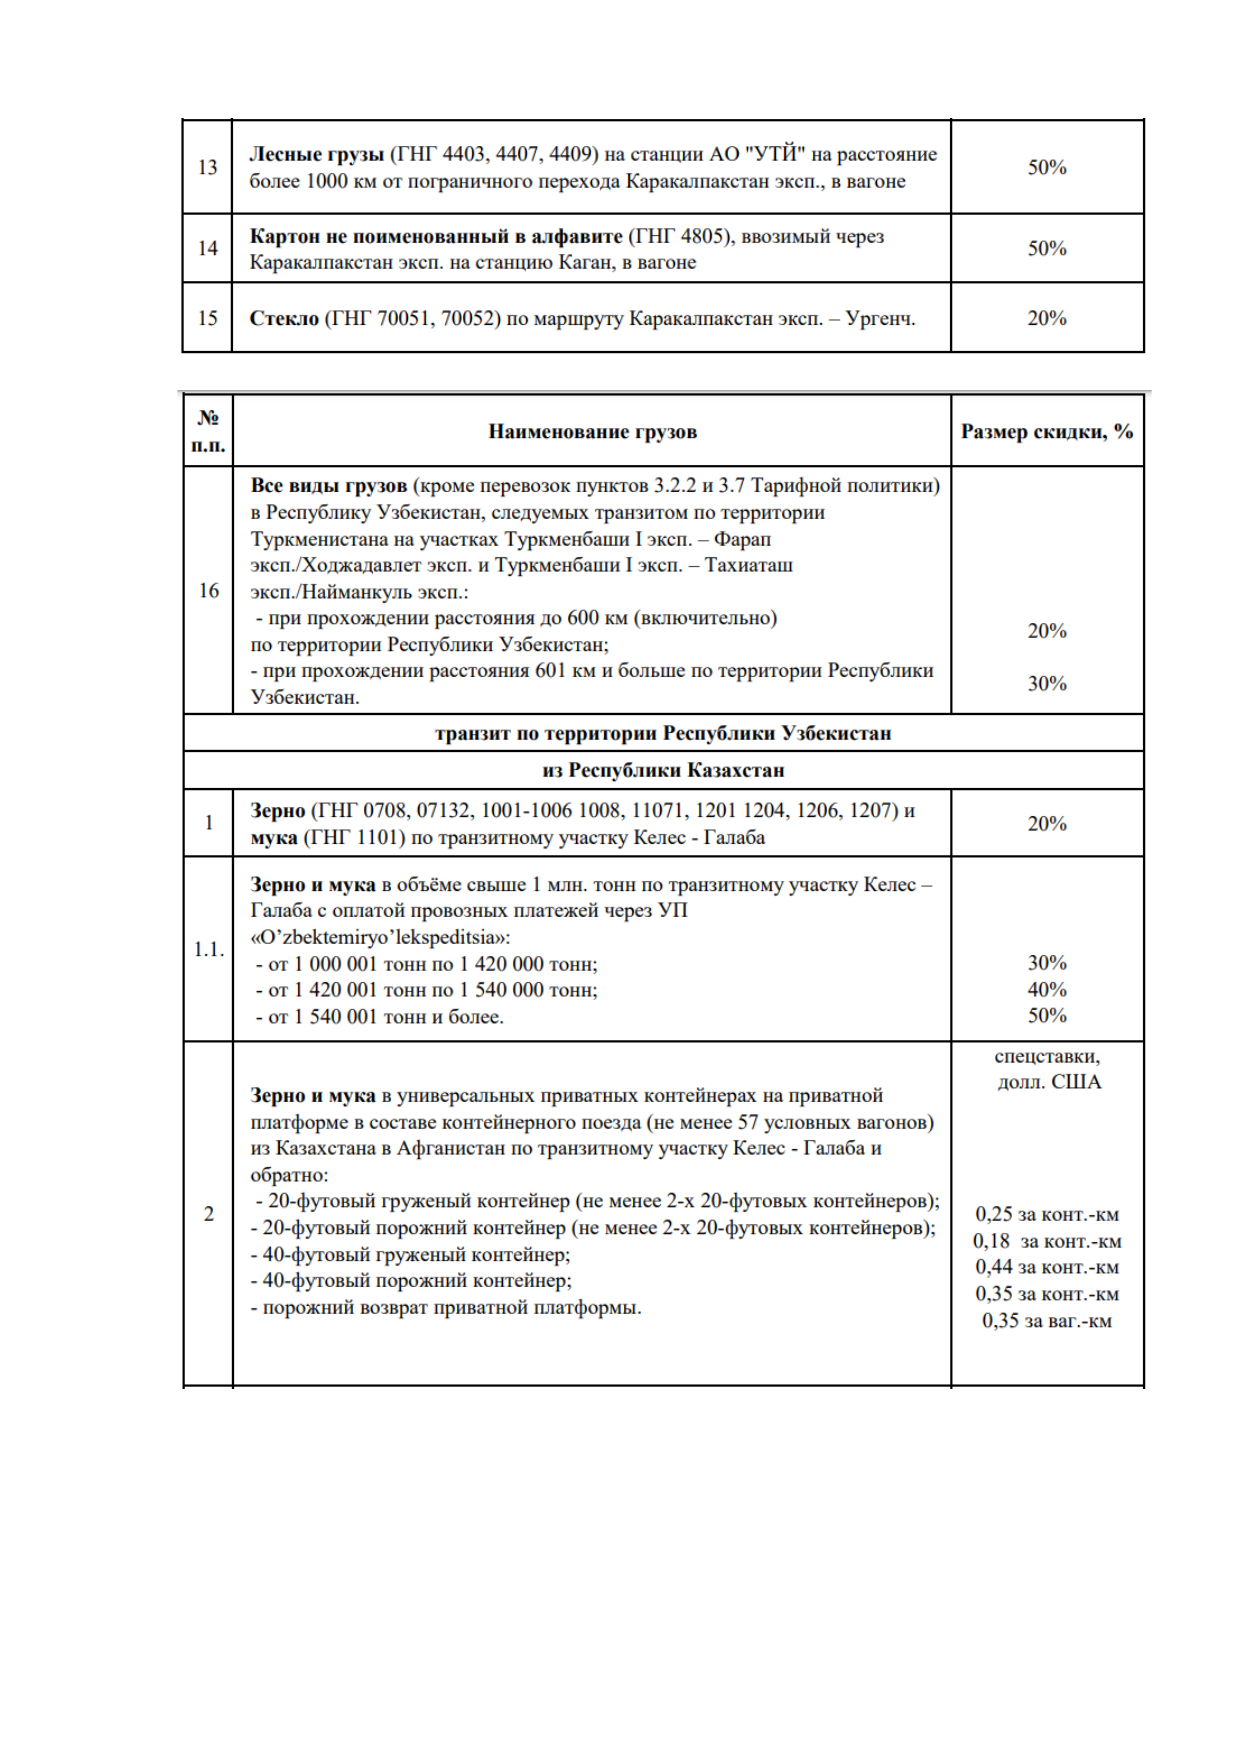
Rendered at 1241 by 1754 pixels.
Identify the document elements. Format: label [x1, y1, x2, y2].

picture [177, 390, 1152, 1389]
picture [177, 118, 1152, 360]
